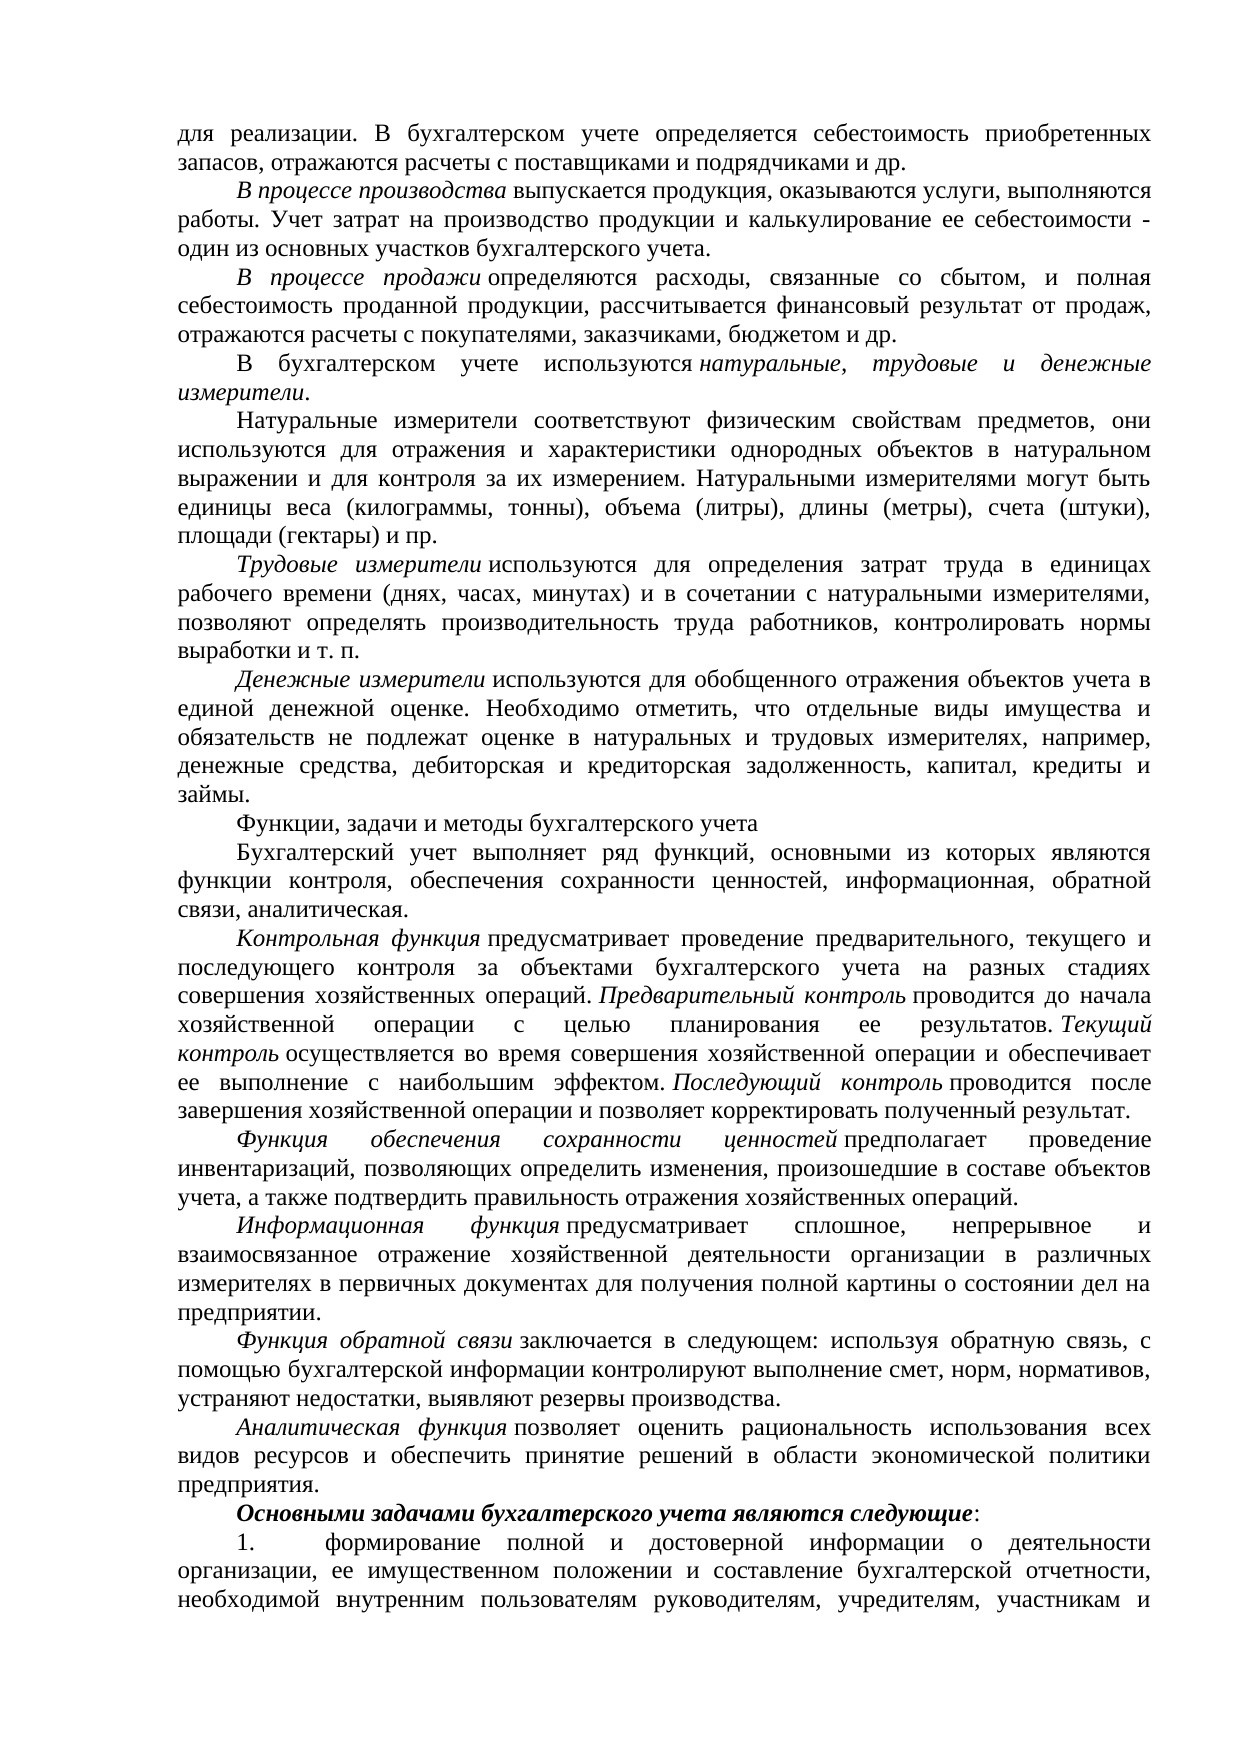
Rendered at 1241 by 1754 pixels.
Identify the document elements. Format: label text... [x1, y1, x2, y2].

text Бухгалтерский учет выполняет ряд функций, основными из которых являются функции контроля, обеспечения сохранности ценностей, информационная, обратной связи, аналитическая. [177, 837, 1152, 923]
text Трудовые измерители используются для определения затрат труда в единицах рабочего времени (днях, часах, минутах) и в сочетании с натуральными измерителями, позволяют определять производительность труда работников, контролировать нормы выработки и т. п. [177, 549, 1152, 664]
text Функции, задачи и методы бухгалтерского учета [177, 808, 1152, 837]
text Информационная функция предусматривает сплошное, непрерывное и взаимосвязанное отражение хозяйственной деятельности организации в различных измерителях в первичных документах для получения полной картины о состоянии дел на предприятии. [177, 1211, 1152, 1326]
text Натуральные измерители соответствуют физическим свойствам предметов, они используются для отражения и характеристики однородных объектов в натуральном выражении и для контроля за их измерением. Натуральными измерителями могут быть единицы веса (килограммы, тонны), объема (литры), длины (метры), счета (штуки), площади (гектары) и пр. [177, 406, 1152, 549]
text В процессе производства выпускается продукция, оказываются услуги, выполняются работы. Учет затрат на производство продукции и калькулирование ее себестоимости - один из основных участков бухгалтерского учета. [177, 176, 1152, 262]
text В процессе продажи определяются расходы, связанные со сбытом, и полная себестоимость проданной продукции, рассчитывается финансовый результат от продаж, отражаются расчеты с покупателями, заказчиками, бюджетом и др. [177, 262, 1152, 348]
text Функция обеспечения сохранности ценностей предполагает проведение инвентаризаций, позволяющих определить изменения, произошедшие в составе объектов учета, а также подтвердить правильность отражения хозяйственных операций. [177, 1124, 1152, 1211]
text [177, 118, 1152, 176]
text Контрольная функция предусматривает проведение предварительного, текущего и последующего контроля за объектами бухгалтерского учета на разных стадиях совершения хозяйственных операций. Предварительный контроль проводится до начала хозяйственной операции с целью планирования ее результатов. Текущий контроль осуществляется во время совершения хозяйственной операции и обеспечивает ее выполнение с наибольшим эффектом. Последующий контроль проводится после завершения хозяйственной операции и позволяет корректировать полученный результат. [177, 923, 1152, 1124]
text Функция обратной связи заключается в следующем: используя обратную связь, с помощью бухгалтерской информации контролируют выполнение смет, норм, нормативов, устраняют недостатки, выявляют резервы производства. [177, 1326, 1152, 1412]
text Аналитическая функция позволяет оценить рациональность использования всех видов ресурсов и обеспечить принятие решений в области экономической политики предприятия. [177, 1412, 1152, 1498]
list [177, 1527, 1152, 1613]
text Денежные измерители используются для обобщенного отражения объектов учета в единой денежной оценке. Необходимо отметить, что отдельные виды имущества и обязательств не подлежат оценке в натуральных и трудовых измерителях, например, денежные средства, дебиторская и кредиторская задолженность, капитал, кредиты и займы. [177, 664, 1152, 808]
text Основными задачами бухгалтерского учета являются следующие: [177, 1498, 1152, 1527]
text В бухгалтерском учете используются натуральные, трудовые и денежные измерители. [177, 348, 1152, 406]
